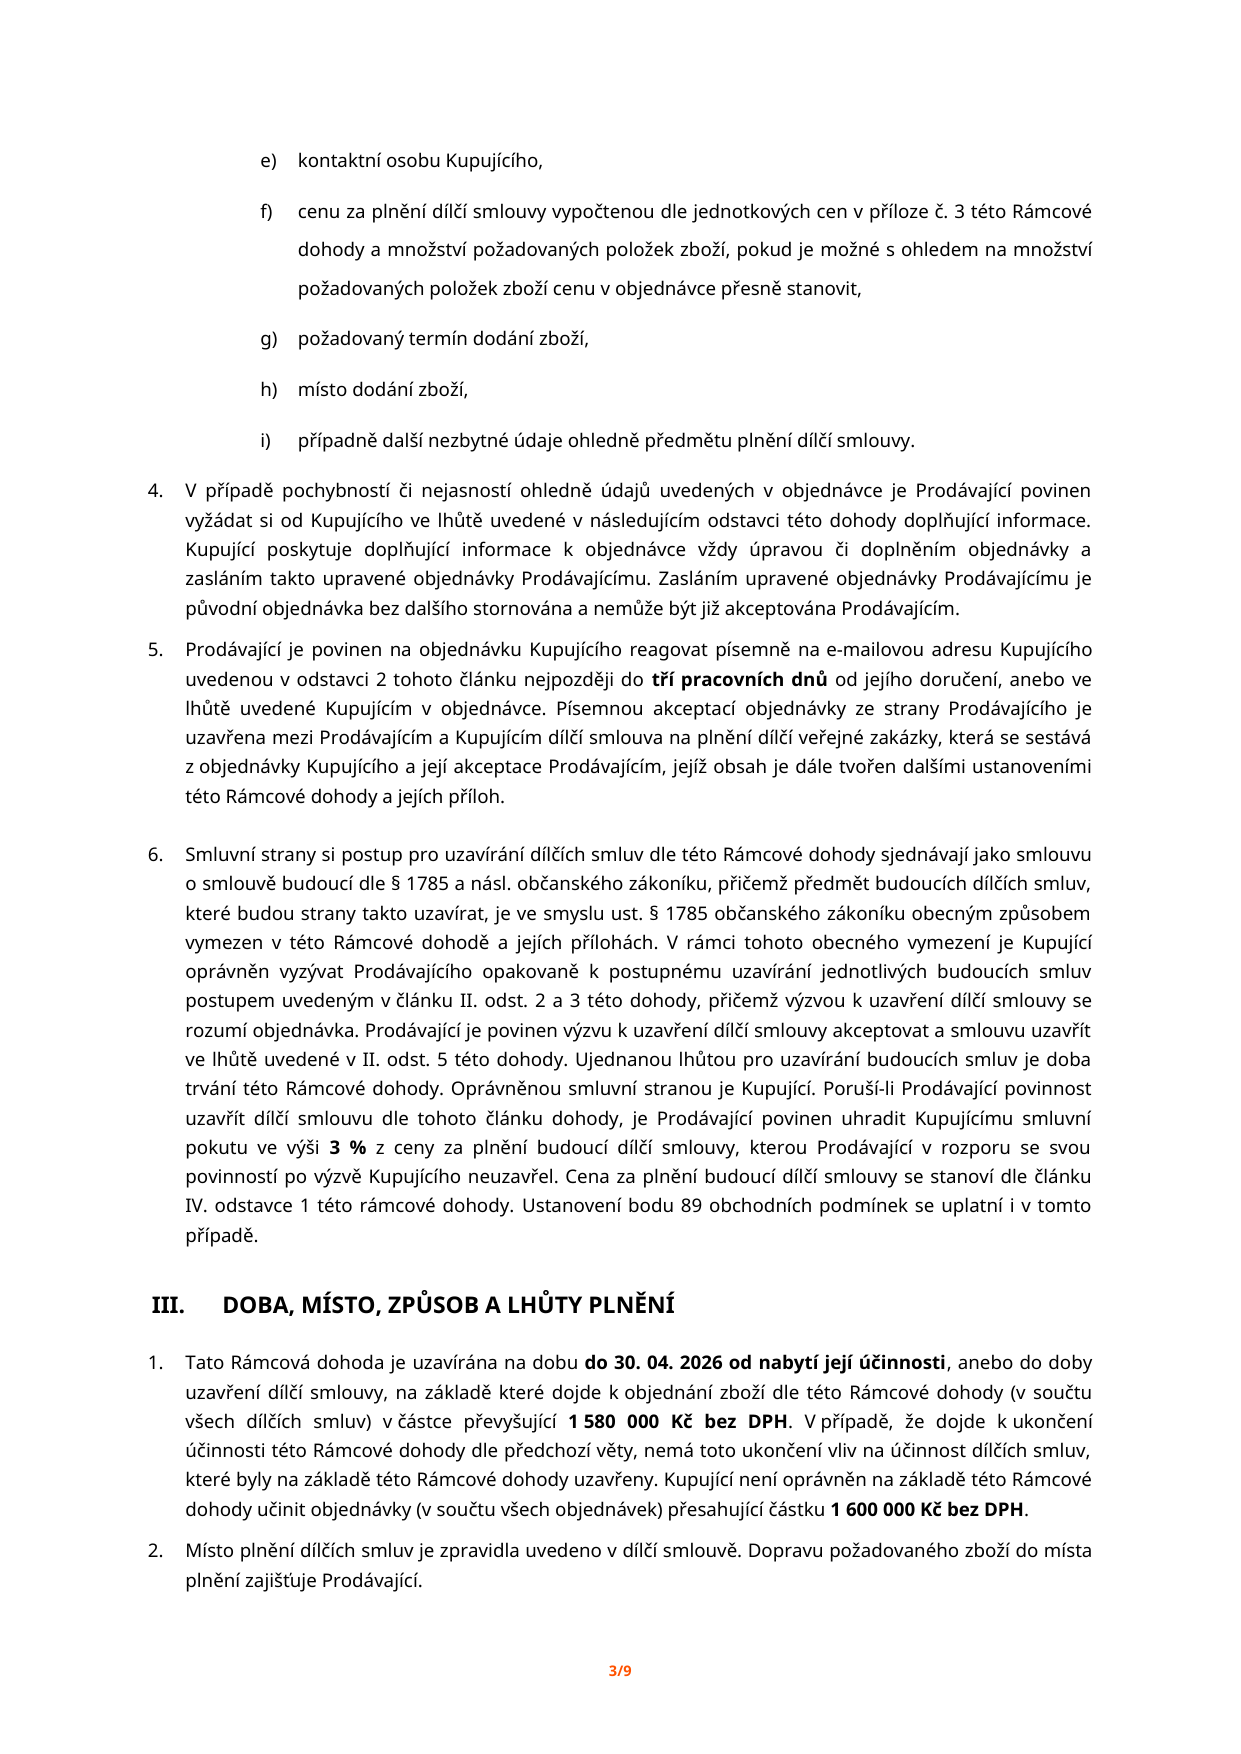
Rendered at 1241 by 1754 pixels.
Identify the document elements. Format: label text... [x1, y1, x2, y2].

list případně další nezbytné údaje ohledně předmětu plnění dílčí smlouvy. [260, 427, 1093, 452]
list Smluvní strany si postup pro uzavírání dílčích smluv dle této Rámcové dohody sjednávají jako smlouvu o smlouvě budoucí dle § 1785 a násl. občanského zákoníku, přičemž předmět budoucích dílčích smluv, které budou strany takto uzavírat, je ve smyslu ust. § 1785 občanského zákoníku obecným způsobem vymezen v této Rámcové dohodě a jejích přílohách. V rámci tohoto obecného vymezení je Kupující oprávněn vyzývat Prodávajícího opakovaně k postupnému uzavírání jednotlivých budoucích smluv postupem uvedeným v článku II. odst. 2 a 3 této dohody, přičemž výzvou k uzavření dílčí smlouvy se rozumí objednávka. Prodávající je povinen výzvu k uzavření dílčí smlouvy akceptovat a smlouvu uzavřít ve lhůtě uvedené v II. odst. 5 této dohody. Ujednanou lhůtou pro uzavírání budoucích smluv je doba trvání této Rámcové dohody. Oprávněnou smluvní stranou je Kupující. Poruší-li Prodávající povinnost uzavřít dílčí smlouvu dle tohoto článku dohody, je Prodávající povinen uhradit Kupujícímu smluvní pokutu ve výši 3 % z ceny za plnění budoucí dílčí smlouvy, kterou Prodávající v rozporu se svou povinností po výzvě Kupujícího neuzavřel. Cena za plnění budoucí dílčí smlouvy se stanoví dle článku IV. odstavce 1 této rámcové dohody. Ustanovení bodu 89 obchodních podmínek se uplatní i v tomto případě. [148, 841, 1093, 1247]
list kontaktní osobu Kupujícího, [260, 148, 1093, 173]
list DOBA, MÍSTO, ZPŮSOB A LHŮTY PLNĚNÍ [185, 1289, 1093, 1320]
list místo dodání zboží, [260, 376, 1093, 402]
list Místo plnění dílčích smluv je zpravidla uvedeno v dílčí smlouvě. Dopravu požadovaného zboží do místa plnění zajišťuje Prodávající. [148, 1538, 1093, 1593]
list Tato Rámcová dohoda je uzavírána na dobu do 30. 04. 2026 od nabytí její účinnosti, anebo do doby uzavření dílčí smlouvy, na základě které dojde k objednání zboží dle této Rámcové dohody (v součtu všech dílčích smluv) v částce převyšující 1 580 000 Kč bez DPH. V případě, že dojde k ukončení účinnosti této Rámcové dohody dle předchozí věty, nemá toto ukončení vliv na účinnost dílčích smluv, které byly na základě této Rámcové dohody uzavřeny. Kupující není oprávněn na základě této Rámcové dohody učinit objednávky (v součtu všech objednávek) přesahující částku 1 600 000 Kč bez DPH. [148, 1350, 1093, 1522]
list V případě pochybností či nejasností ohledně údajů uvedených v objednávce je Prodávající povinen vyžádat si od Kupujícího ve lhůtě uvedené v následujícím odstavci této dohody doplňující informace. Kupující poskytuje doplňující informace k objednávce vždy úpravou či doplněním objednávky a zasláním takto upravené objednávky Prodávajícímu. Zasláním upravené objednávky Prodávajícímu je původní objednávka bez dalšího stornována a nemůže být již akceptována Prodávajícím. [148, 478, 1093, 620]
list požadovaný termín dodání zboží, [260, 326, 1093, 351]
list Prodávající je povinen na objednávku Kupujícího reagovat písemně na e-mailovou adresu Kupujícího uvedenou v odstavci 2 tohoto článku nejpozději do tří pracovních dnů od jejího doručení, anebo ve lhůtě uvedené Kupujícím v objednávce. Písemnou akceptací objednávky ze strany Prodávajícího je uzavřena mezi Prodávajícím a Kupujícím dílčí smlouva na plnění dílčí veřejné zakázky, která se sestává z objednávky Kupujícího a její akceptace Prodávajícím, jejíž obsah je dále tvořen dalšími ustanoveními této Rámcové dohody a jejích příloh. [148, 637, 1093, 808]
list cenu za plnění dílčí smlouvy vypočtenou dle jednotkových cen v příloze č. 3 této Rámcové dohody a množství požadovaných položek zboží, pokud je možné s ohledem na množství požadovaných položek zboží cenu v objednávce přesně stanovit, [260, 198, 1093, 300]
